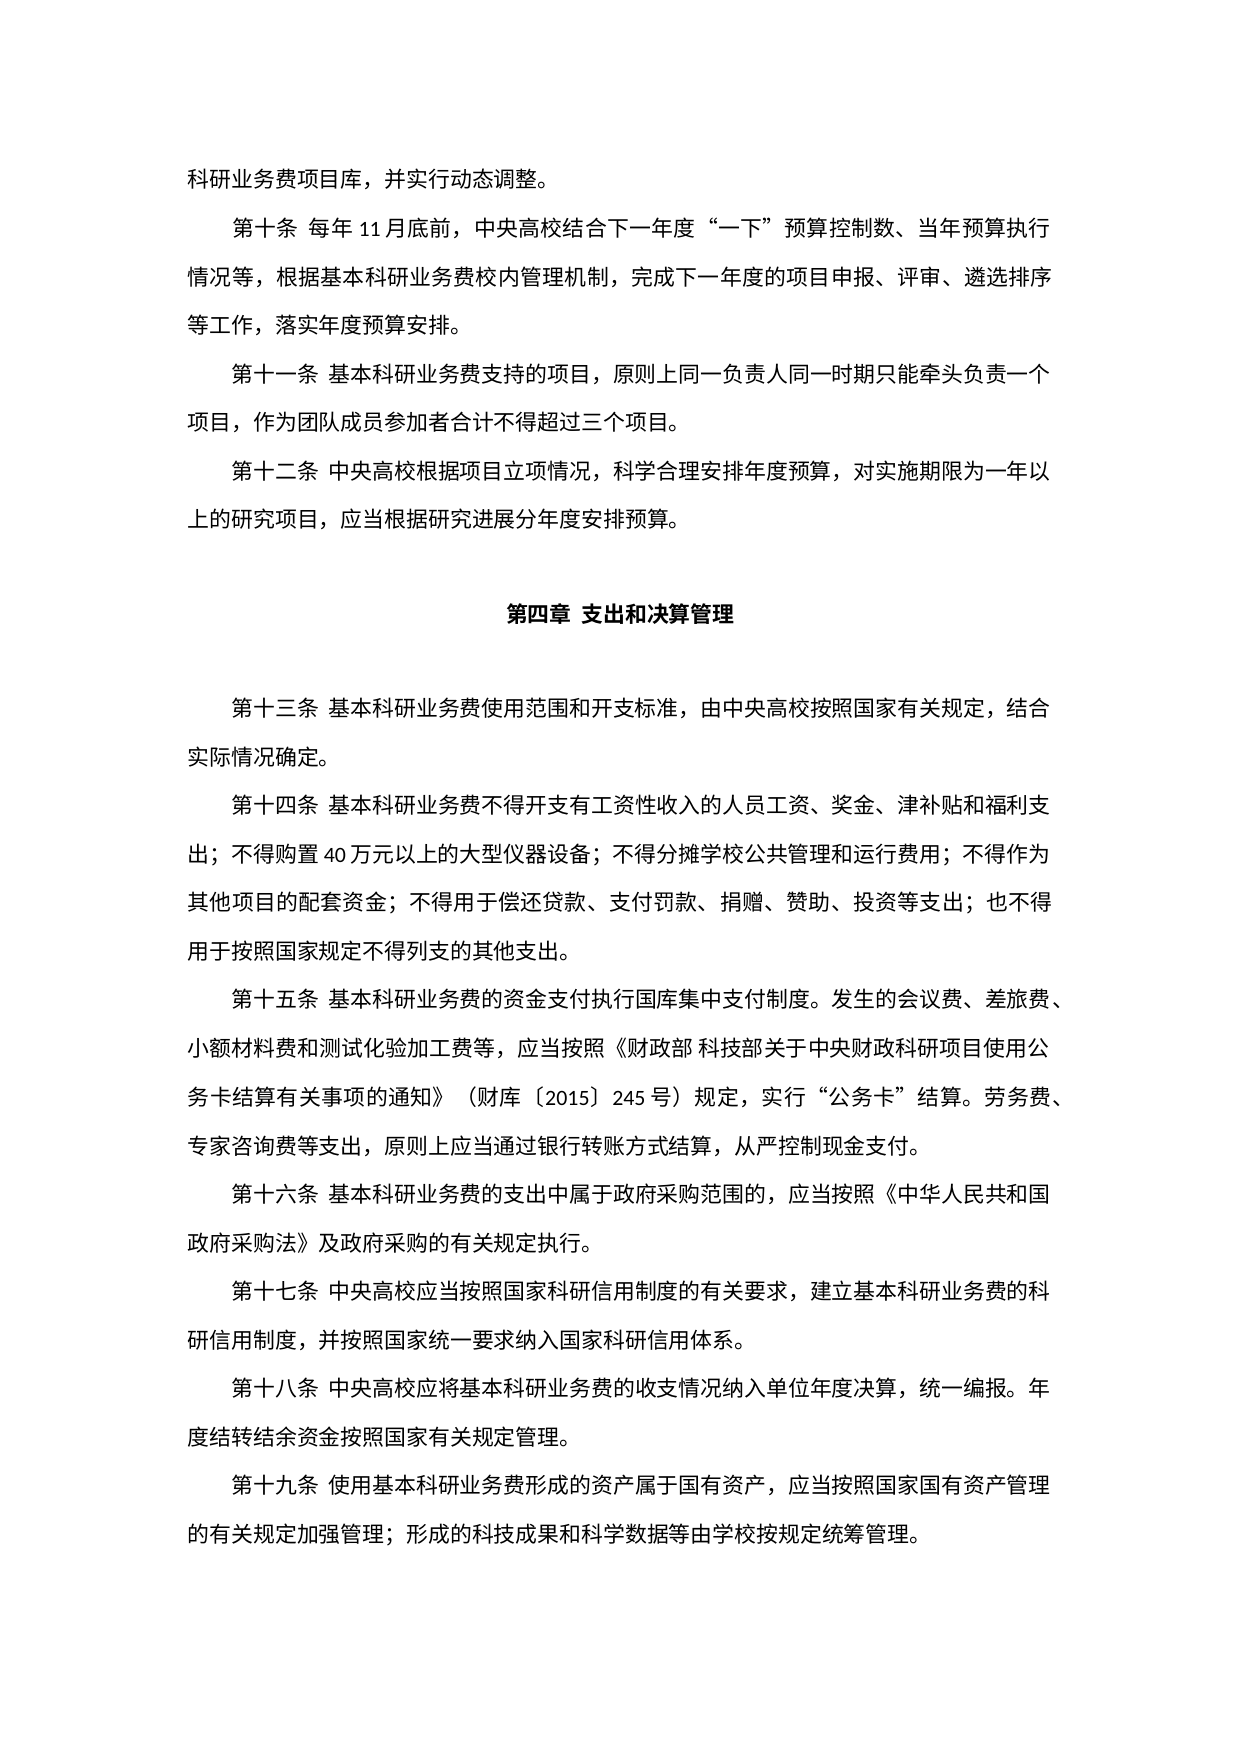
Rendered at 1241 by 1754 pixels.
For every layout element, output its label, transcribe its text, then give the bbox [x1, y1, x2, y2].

text 第十八条 中央高校应将基本科研业务费的收支情况纳入单位年度决算，统一编报。年度结转结余资金按照国家有关规定管理。 [187, 1371, 1053, 1452]
text 第十五条 基本科研业务费的资金支付执行国库集中支付制度。发生的会议费、差旅费、小额材料费和测试化验加工费等，应当按照《财政部 科技部关于中央财政科研项目使用公务卡结算有关事项的通知》（财库〔2015〕245号）规定，实行“公务卡”结算。劳务费、专家咨询费等支出，原则上应当通过银行转账方式结算，从严控制现金支付。 [187, 982, 1053, 1161]
text 第十一条 基本科研业务费支持的项目，原则上同一负责人同一时期只能牵头负责一个项目，作为团队成员参加者合计不得超过三个项目。 [187, 356, 1053, 437]
text 第十九条 使用基本科研业务费形成的资产属于国有资产，应当按照国家国有资产管理的有关规定加强管理；形成的科技成果和科学数据等由学校按规定统筹管理。 [187, 1468, 1053, 1549]
text 第十七条 中央高校应当按照国家科研信用制度的有关要求，建立基本科研业务费的科研信用制度，并按照国家统一要求纳入国家科研信用体系。 [187, 1274, 1053, 1355]
text 第十二条 中央高校根据项目立项情况，科学合理安排年度预算，对实施期限为一年以上的研究项目，应当根据研究进展分年度安排预算。 [187, 453, 1053, 534]
text 第四章 支出和决算管理 [187, 596, 1053, 629]
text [187, 162, 1053, 194]
text 第十条 每年11月底前，中央高校结合下一年度“一下”预算控制数、当年预算执行情况等，根据基本科研业务费校内管理机制，完成下一年度的项目申报、评审、遴选排序等工作，落实年度预算安排。 [187, 210, 1053, 340]
text 第十六条 基本科研业务费的支出中属于政府采购范围的，应当按照《中华人民共和国政府采购法》及政府采购的有关规定执行。 [187, 1177, 1053, 1258]
text 第十三条 基本科研业务费使用范围和开支标准，由中央高校按照国家有关规定，结合实际情况确定。 [187, 690, 1053, 772]
text 第十四条 基本科研业务费不得开支有工资性收入的人员工资、奖金、津补贴和福利支出；不得购置40万元以上的大型仪器设备；不得分摊学校公共管理和运行费用；不得作为其他项目的配套资金；不得用于偿还贷款、支付罚款、捐赠、赞助、投资等支出；也不得用于按照国家规定不得列支的其他支出。 [187, 787, 1053, 966]
